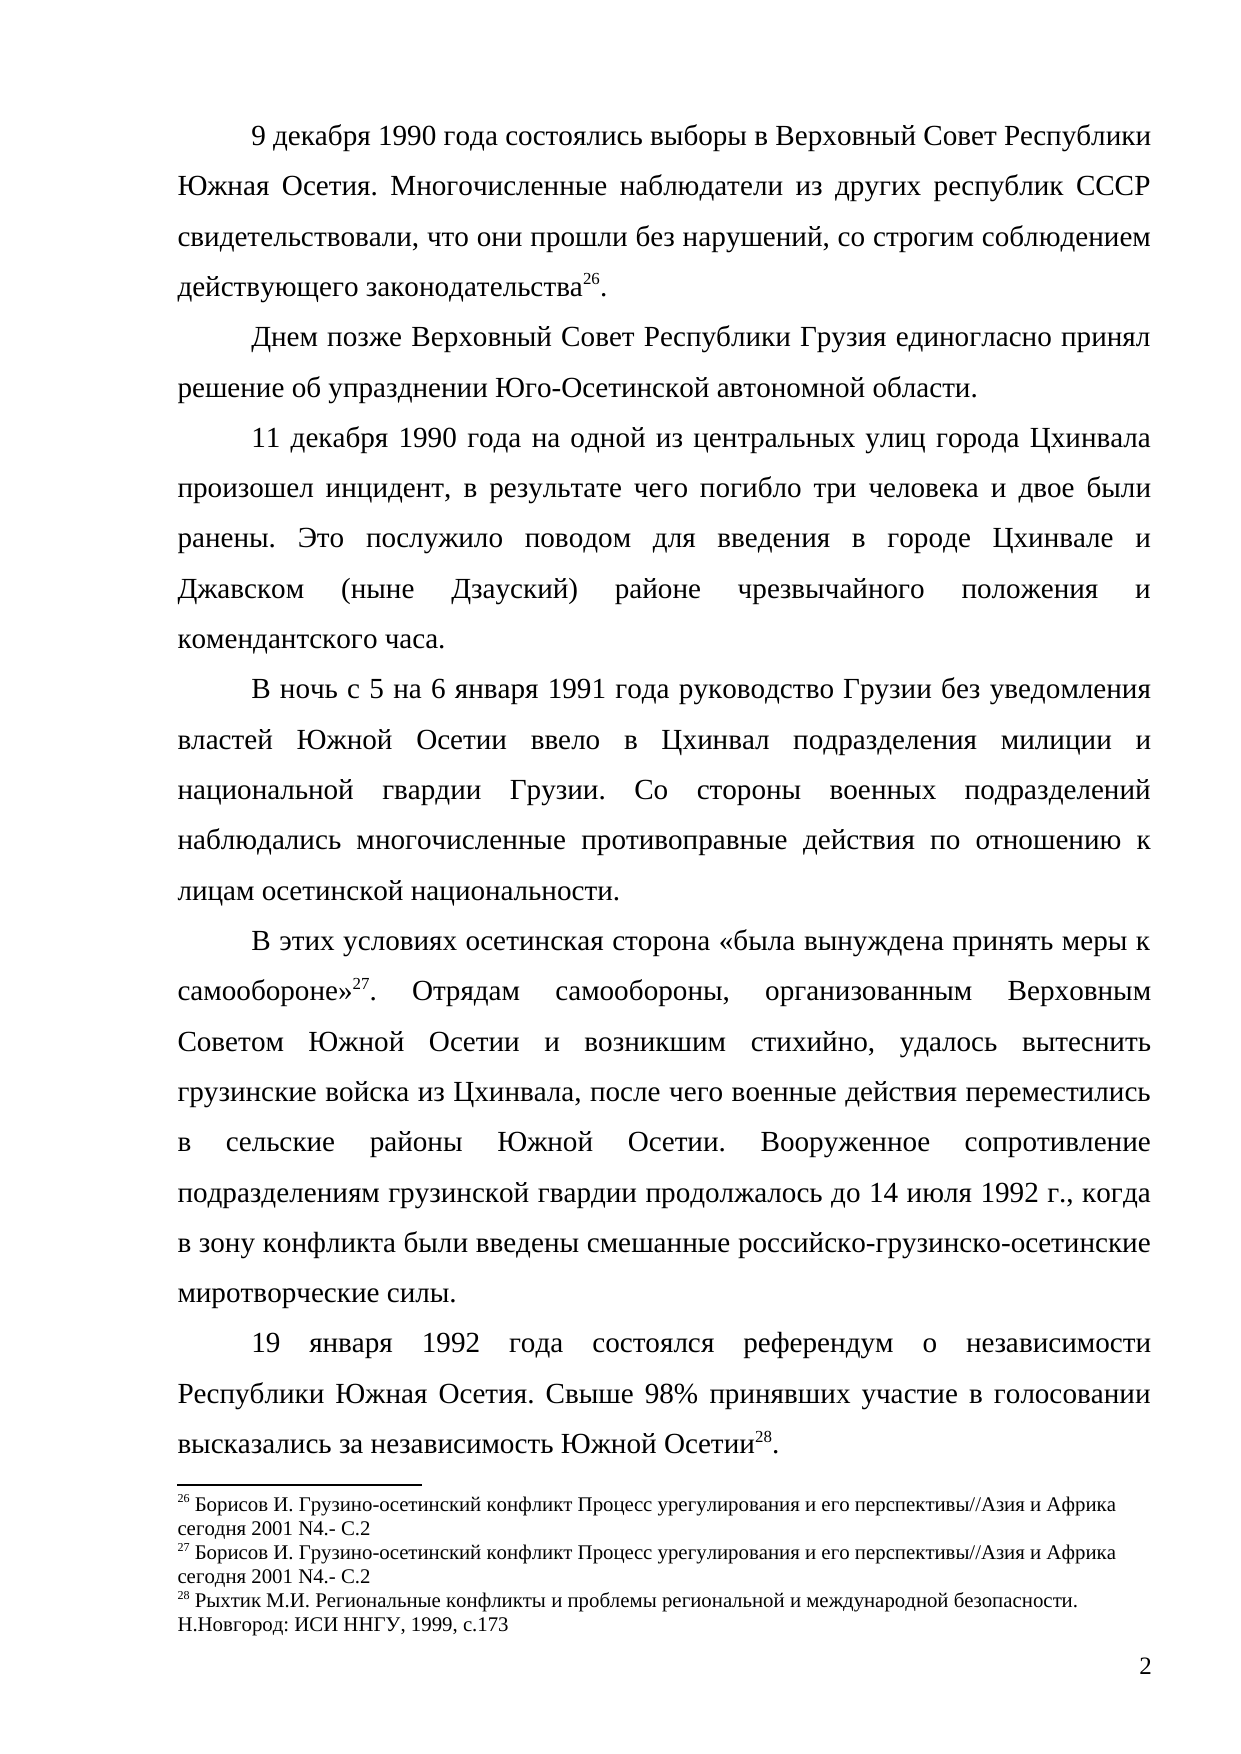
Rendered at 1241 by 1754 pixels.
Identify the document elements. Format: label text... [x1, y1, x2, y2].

text 19 января 1992 года состоялся референдум о независимости Республики Южная Осетия. Свыше 98% принявших участие в голосовании высказались за независимость Южной Осетии. [177, 1326, 1152, 1460]
text 9 декабря 1990 года состоялись выборы в Верховный Совет Республики Южная Осетия. Многочисленные наблюдатели из других республик СССР свидетельствовали, что они прошли без нарушений, со строгим соблюдением действующего законодательства. [177, 118, 1152, 303]
text 11 декабря 1990 года на одной из центральных улиц города Цхинвала произошел инцидент, в результате чего погибло три человека и двое были ранены. Это послужило поводом для введения в городе Цхинвале и Джавском (ныне Дзауский) районе чрезвычайного положения и комендантского часа. [177, 420, 1152, 655]
text В этих условиях осетинская сторона «была вынуждена принять меры к самообороне». Отрядам самообороны, организованным Верховным Советом Южной Осетии и возникшим стихийно, удалось вытеснить грузинские войска из Цхинвала, после чего военные действия переместились в сельские районы Южной Осетии. Вооруженное сопротивление подразделениям грузинской гвардии продолжалось до 14 июля 1992 г., когда в зону конфликта были введены смешанные российско-грузинско-осетинские миротворческие силы. [177, 923, 1152, 1309]
text Днем позже Верховный Совет Республики Грузия единогласно принял решение об упразднении Юго-Осетинской автономной области. [177, 319, 1152, 403]
text В ночь с 5 на 6 января 1991 года руководство Грузии без уведомления властей Южной Осетии ввело в Цхинвал подразделения милиции и национальной гвардии Грузии. Со стороны военных подразделений наблюдались многочисленные противоправные действия по отношению к лицам осетинской национальности. [177, 672, 1152, 906]
